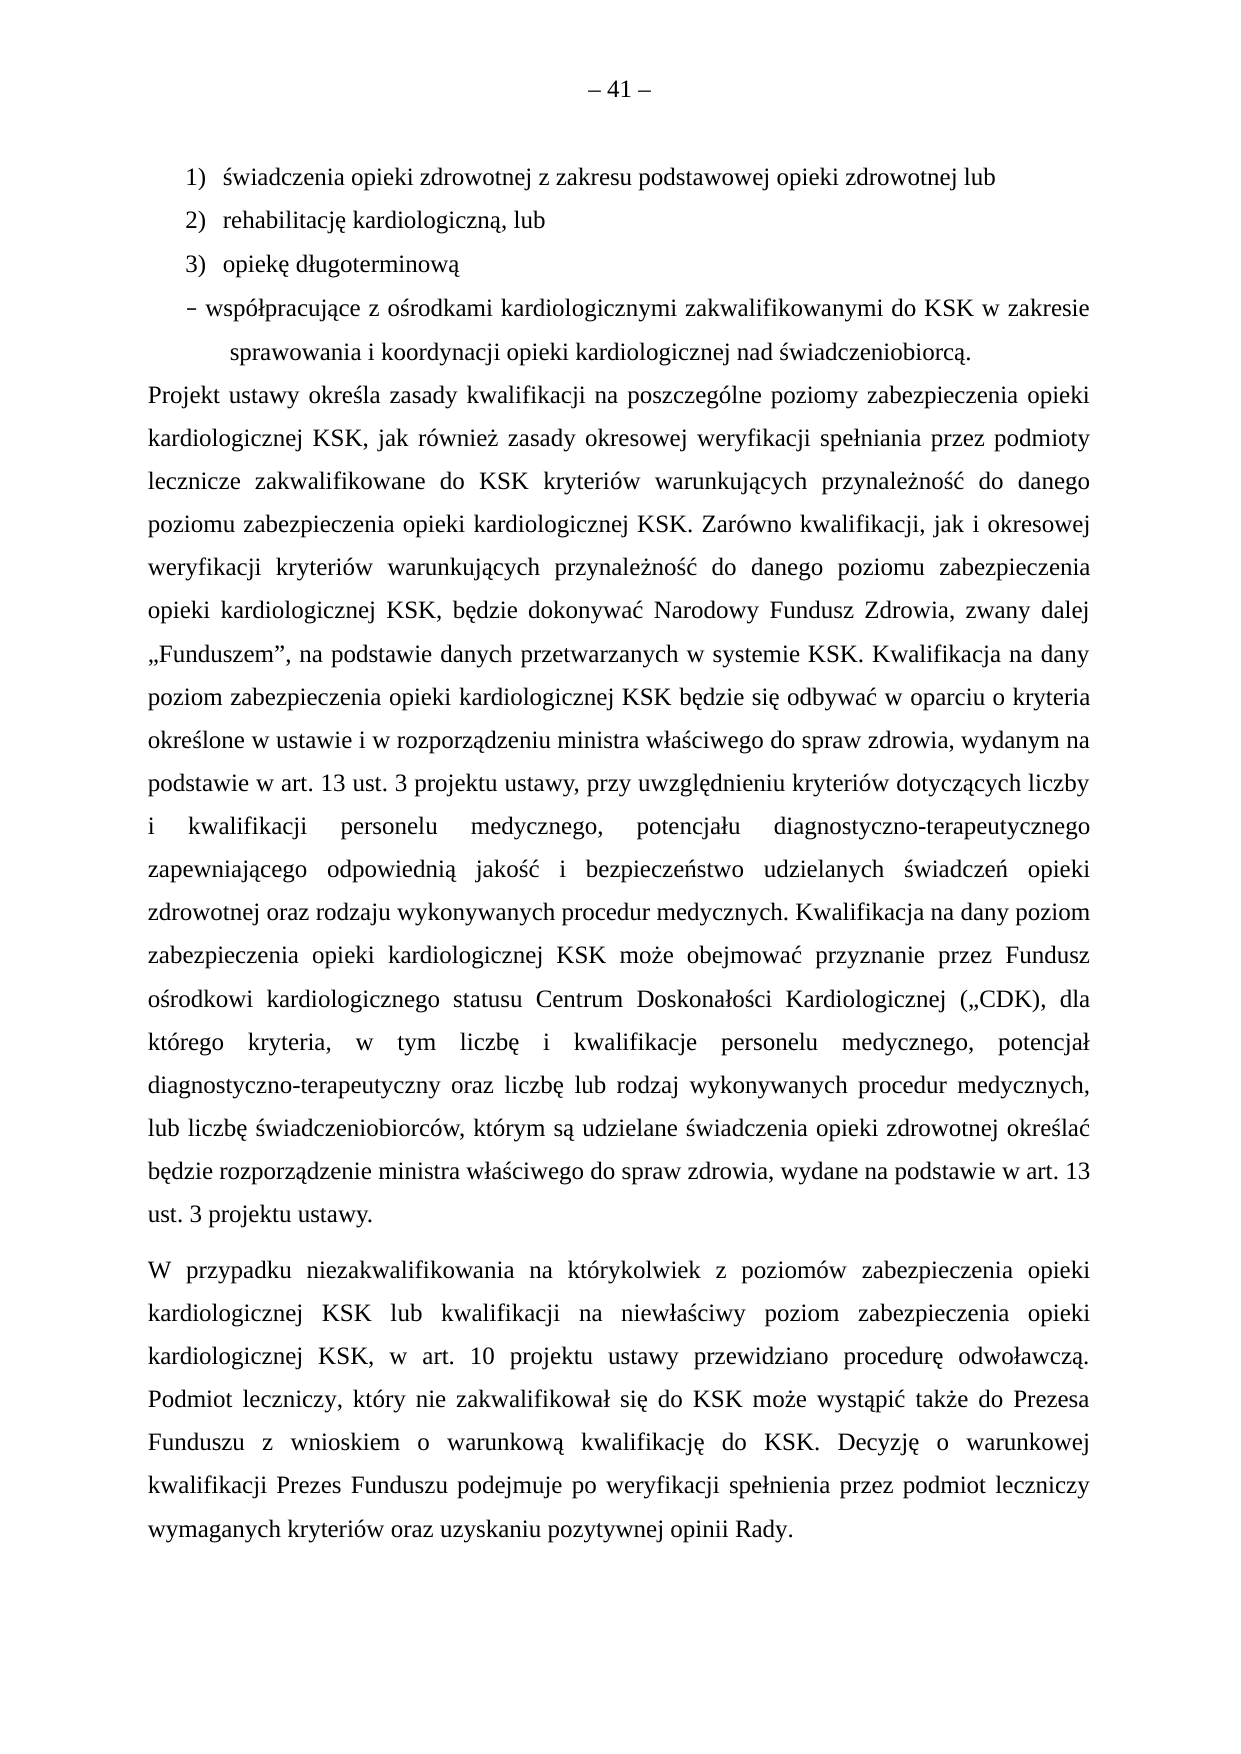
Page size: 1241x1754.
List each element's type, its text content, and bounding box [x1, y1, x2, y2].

list rehabilitację kardiologiczną, lub [185, 206, 1091, 234]
list świadczenia opieki zdrowotnej z zakresu podstawowej opieki zdrowotnej lub [185, 162, 1091, 191]
text ‒ współpracujące z ośrodkami kardiologicznymi zakwalifikowanymi do KSK w zakresie sprawowania i koordynacji opieki kardiologicznej nad świadczeniobiorcą. [185, 292, 1091, 366]
text Projekt ustawy określa zasady kwalifikacji na poszczególne poziomy zabezpieczenia opieki kardiologicznej KSK, jak również zasady okresowej weryfikacji spełniania przez podmioty lecznicze zakwalifikowane do KSK kryteriów warunkujących przynależność do danego poziomu zabezpieczenia opieki kardiologicznej KSK. Zarówno kwalifikacji, jak i okresowej weryfikacji kryteriów warunkujących przynależność do danego poziomu zabezpieczenia opieki kardiologicznej KSK, będzie dokonywać Narodowy Fundusz Zdrowia, zwany dalej „Funduszem”, na podstawie danych przetwarzanych w systemie KSK. Kwalifikacja na dany poziom zabezpieczenia opieki kardiologicznej KSK będzie się odbywać w oparciu o kryteria określone w ustawie i w rozporządzeniu ministra właściwego do spraw zdrowia, wydanym na podstawie w art. 13 ust. 3 projektu ustawy, przy uwzględnieniu kryteriów dotyczących liczby i kwalifikacji personelu medycznego, potencjału diagnostyczno-terapeutycznego zapewniającego odpowiednią jakość i bezpieczeństwo udzielanych świadczeń opieki zdrowotnej oraz rodzaju wykonywanych procedur medycznych. Kwalifikacja na dany poziom zabezpieczenia opieki kardiologicznej KSK może obejmować przyznanie przez Fundusz ośrodkowi kardiologicznego statusu Centrum Doskonałości Kardiologicznej („CDK), dla którego kryteria, w tym liczbę i kwalifikacje personelu medycznego, potencjał diagnostyczno-terapeutyczny oraz liczbę lub rodzaj wykonywanych procedur medycznych, lub liczbę świadczeniobiorców, którym są udzielane świadczenia opieki zdrowotnej określać będzie rozporządzenie ministra właściwego do spraw zdrowia, wydane na podstawie w art. 13 ust. 3 projektu ustawy. [148, 380, 1091, 1228]
text W przypadku niezakwalifikowania na którykolwiek z poziomów zabezpieczenia opieki kardiologicznej KSK lub kwalifikacji na niewłaściwy poziom zabezpieczenia opieki kardiologicznej KSK, w art. 10 projektu ustawy przewidziano procedurę odwoławczą. Podmiot leczniczy, który nie zakwalifikował się do KSK może wystąpić także do Prezesa Funduszu z wnioskiem o warunkową kwalifikację do KSK. Decyzję o warunkowej kwalifikacji Prezes Funduszu podejmuje po weryfikacji spełnienia przez podmiot leczniczy wymaganych kryteriów oraz uzyskaniu pozytywnej opinii Rady. [148, 1255, 1091, 1542]
list opiekę długoterminową [185, 249, 1091, 277]
